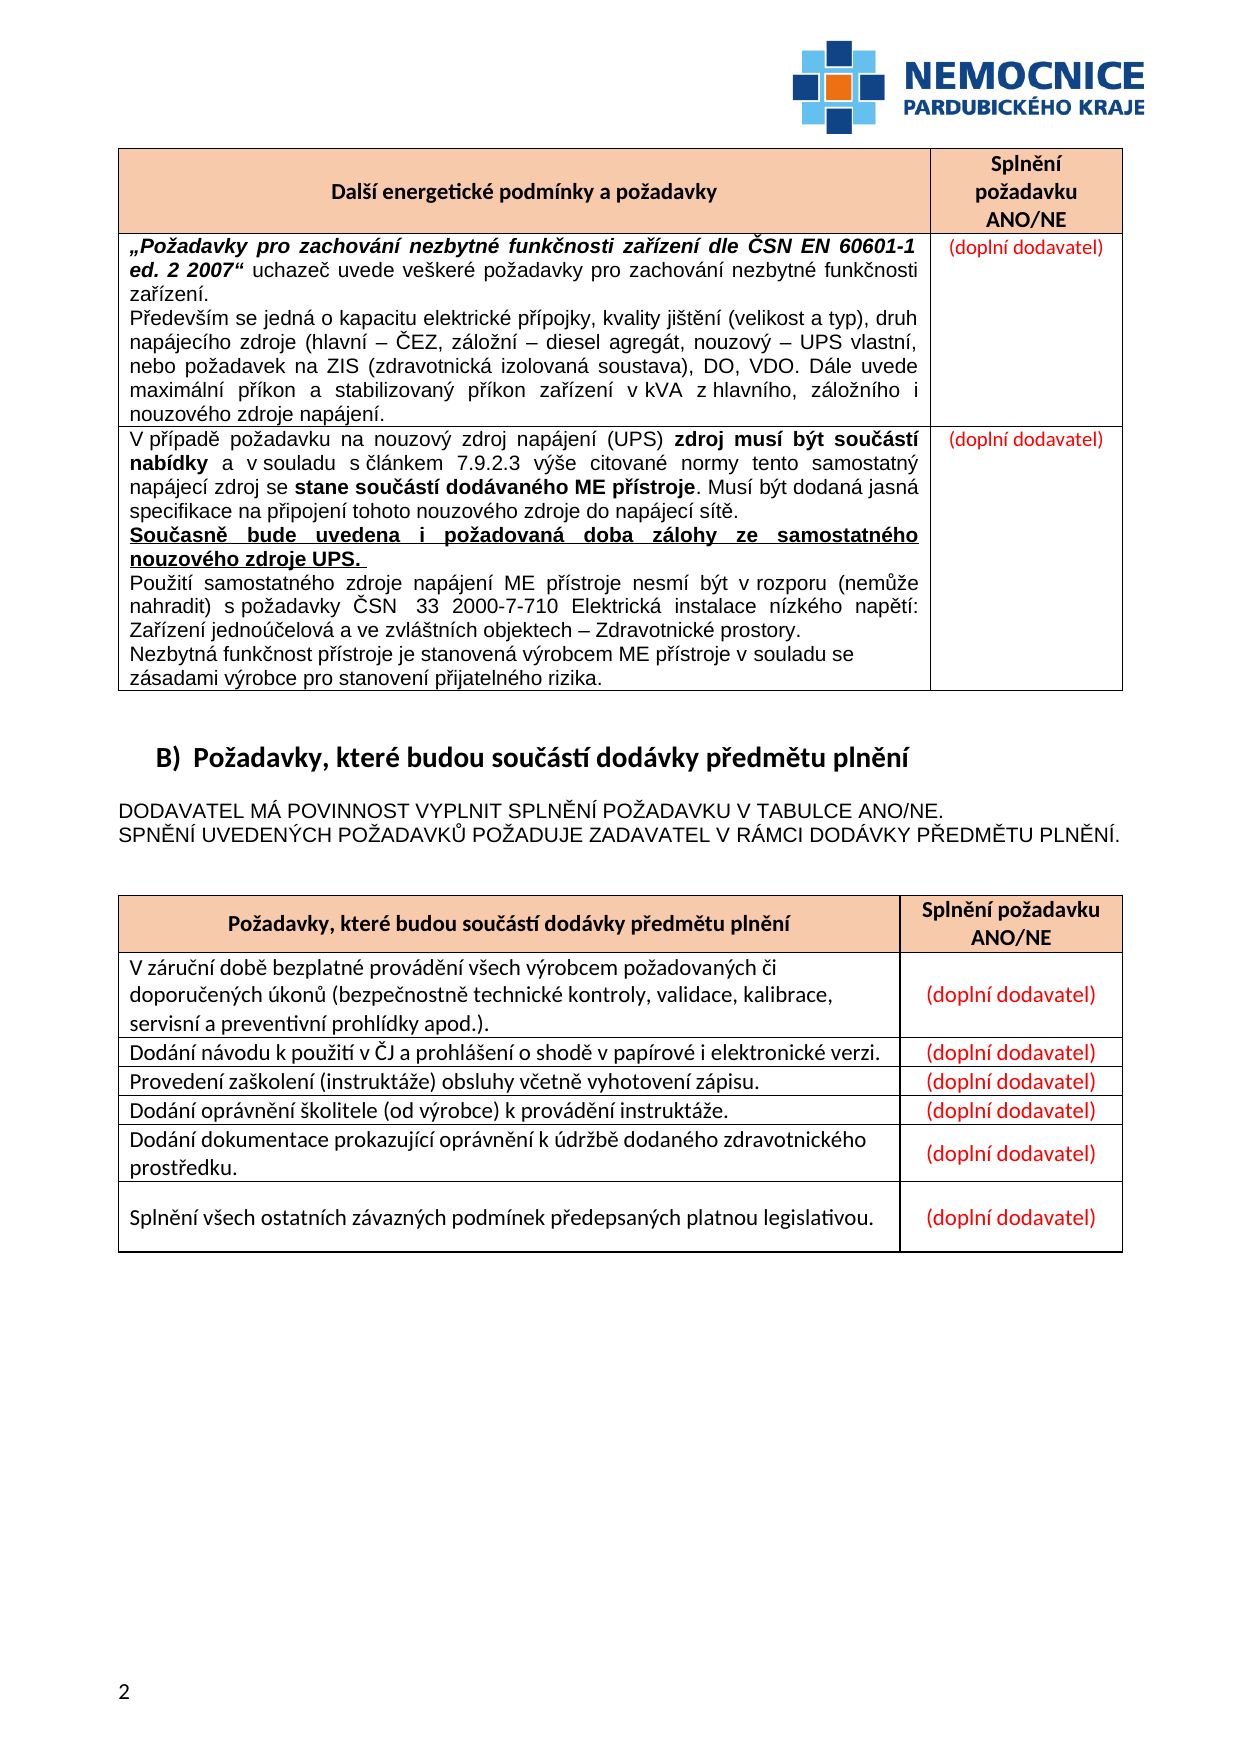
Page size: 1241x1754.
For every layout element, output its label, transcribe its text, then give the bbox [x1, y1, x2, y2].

table_header Splnění požadavku ANO/NE [931, 149, 1122, 233]
table_cell V záruční době bezplatné provádění všech výrobcem požadovaných či doporučených úkonů (bezpečnostně technické kontroly, validace, kalibrace, servisní a preventivní prohlídky apod.). [119, 953, 899, 1037]
table_cell V případě požadavku na nouzový zdroj napájení (UPS) zdroj musí být součástí nabídky a v souladu s článkem 7.9.2.3 výše citované normy tento samostatný napájecí zdroj se stane součástí dodávaného ME přístroje. Musí být dodaná jasná specifikace na připojení tohoto nouzového zdroje do napájecí sítě. Současně bude uvedena i požadovaná doba zálohy ze samostatného nouzového zdroje UPS. Použití samostatného zdroje napájení ME přístroje nesmí být v rozporu (nemůže nahradit) s požadavky ČSN 33 2000-7-710 Elektrická instalace nízkého napětí: Zařízení jednoúčelová a ve zvláštních objektech – Zdravotnické prostory. Nezbytná funkčnost přístroje je stanovená výrobcem ME přístroje v souladu se zásadami výrobce pro stanovení přijatelného rizika. [119, 427, 930, 690]
table_cell Dodání dokumentace prokazující oprávnění k údržbě dodaného zdravotnického prostředku. [119, 1125, 899, 1181]
text SPNĚNÍ UVEDENÝCH POŽADAVKŮ POŽADUJE ZADAVATEL V RÁMCI DODÁVKY PŘEDMĚTU PLNĚNÍ. [118, 823, 1122, 847]
table_cell (doplní dodavatel) [901, 1182, 1122, 1251]
text DODAVATEL MÁ POVINNOST VYPLNIT SPLNĚNÍ POŽADAVKU V TABULCE ANO/NE. [118, 799, 1122, 823]
picture [791, 39, 1145, 135]
table_cell (doplní dodavatel) [931, 234, 1122, 426]
list Požadavky, které budou součástí dodávky předmětu plnění [156, 739, 1122, 775]
table_cell (doplní dodavatel) [901, 1067, 1122, 1095]
table_cell (doplní dodavatel) [901, 1125, 1122, 1181]
table_cell (doplní dodavatel) [901, 1038, 1122, 1066]
table_cell Dodání oprávnění školitele (od výrobce) k provádění instruktáže. [119, 1096, 899, 1124]
table_cell „Požadavky pro zachování nezbytné funkčnosti zařízení dle ČSN EN 60601-1 ed. 2 2007“ uchazeč uvede veškeré požadavky pro zachování nezbytné funkčnosti zařízení. Především se jedná o kapacitu elektrické přípojky, kvality jištění (velikost a typ), druh napájecího zdroje (hlavní – ČEZ, záložní – diesel agregát, nouzový – UPS vlastní, nebo požadavek na ZIS (zdravotnická izolovaná soustava), DO, VDO. Dále uvede maximální příkon a stabilizovaný příkon zařízení v kVA z hlavního, záložního i nouzového zdroje napájení. [119, 234, 930, 426]
table_cell Provedení zaškolení (instruktáže) obsluhy včetně vyhotovení zápisu. [119, 1067, 899, 1095]
table_cell Splnění všech ostatních závazných podmínek předepsaných platnou legislativou. [119, 1182, 899, 1251]
table_header Další energetické podmínky a požadavky [119, 149, 930, 233]
table_cell Dodání návodu k použití v ČJ a prohlášení o shodě v papírové i elektronické verzi. [119, 1038, 899, 1066]
table_header Splnění požadavku ANO/NE [901, 896, 1122, 952]
table_cell (doplní dodavatel) [901, 953, 1122, 1037]
table_cell (doplní dodavatel) [901, 1096, 1122, 1124]
table_cell (doplní dodavatel) [931, 427, 1122, 690]
table_header Požadavky, které budou součástí dodávky předmětu plnění [119, 896, 899, 952]
